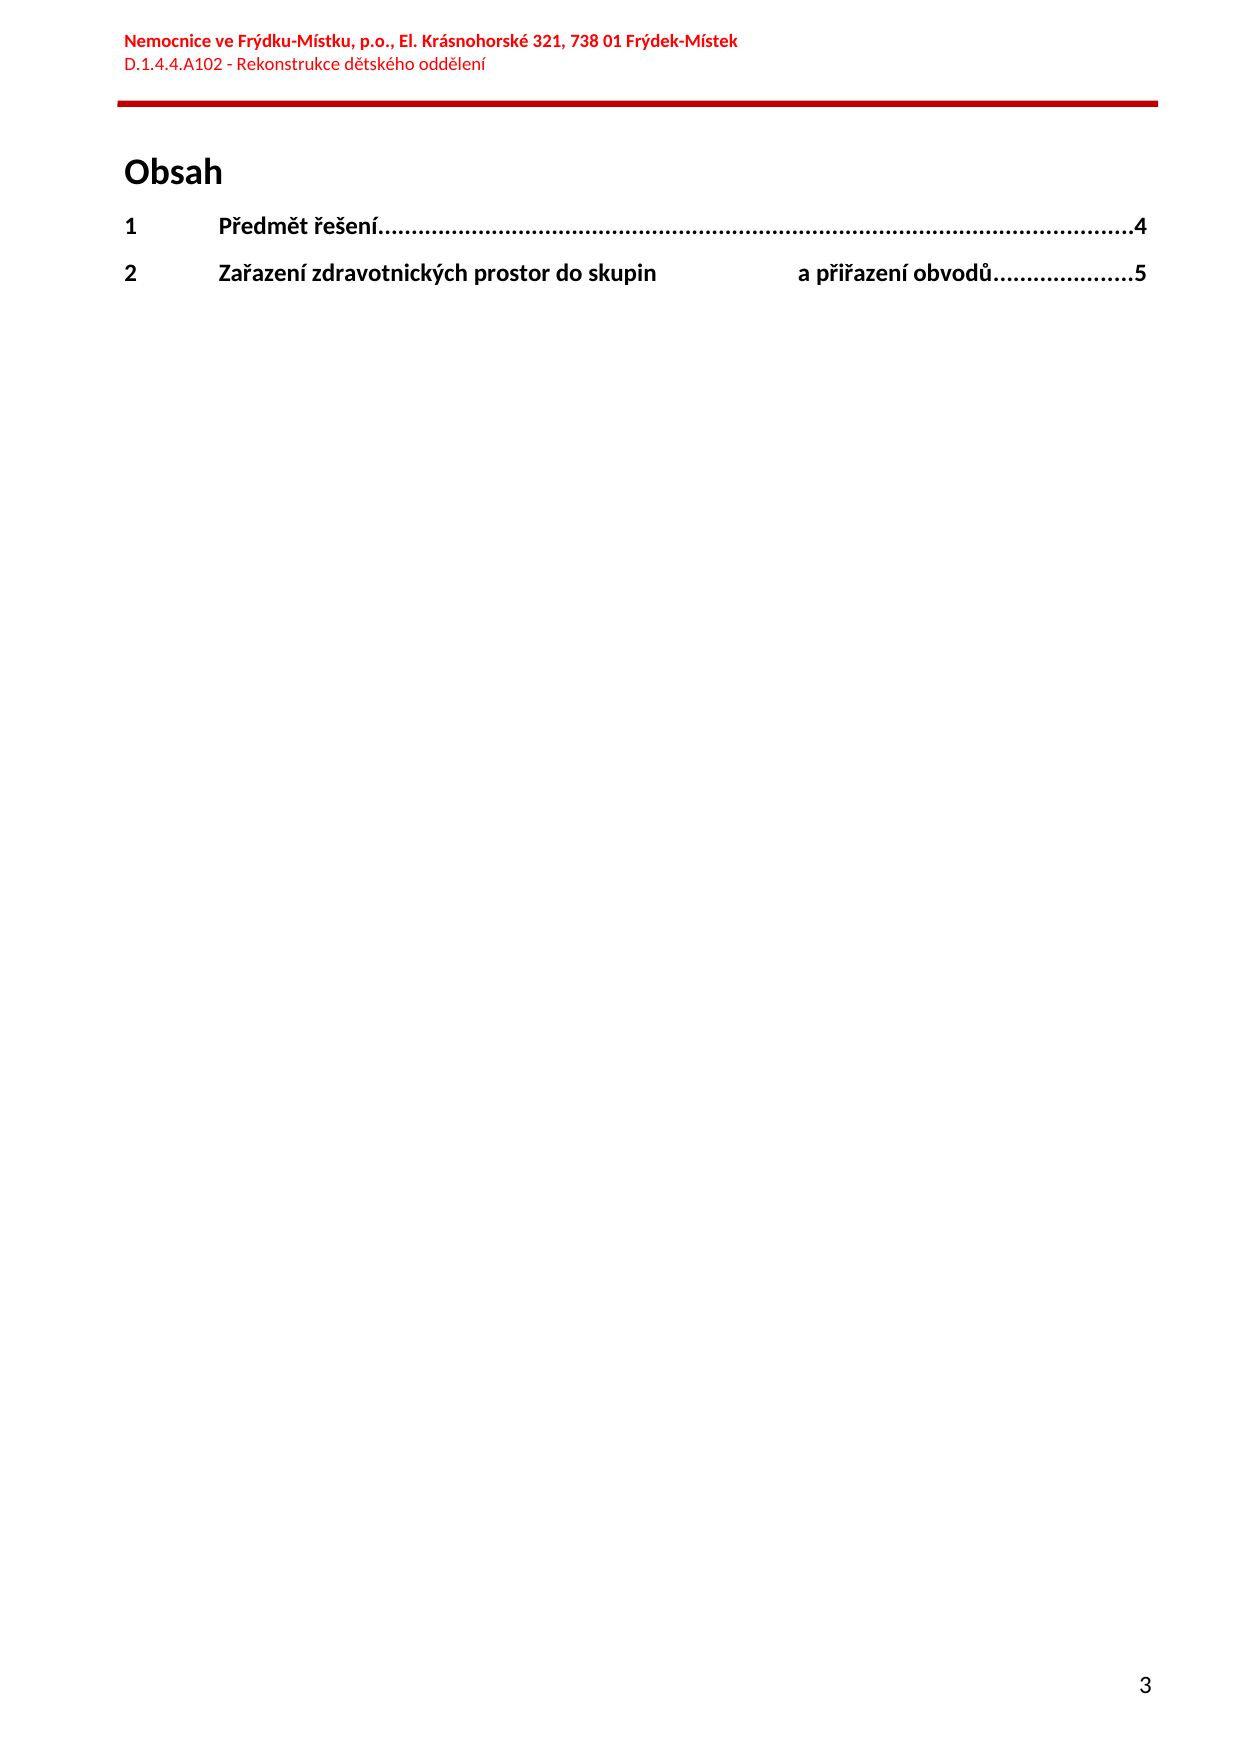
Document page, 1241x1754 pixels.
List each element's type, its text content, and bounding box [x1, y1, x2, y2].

text Obsah [124, 148, 1152, 193]
text 2 Zařazení zdravotnických prostor do skupin a přiřazení obvodů 5 [124, 257, 1152, 288]
text 1 Předmět řešení 4 [124, 210, 1152, 241]
